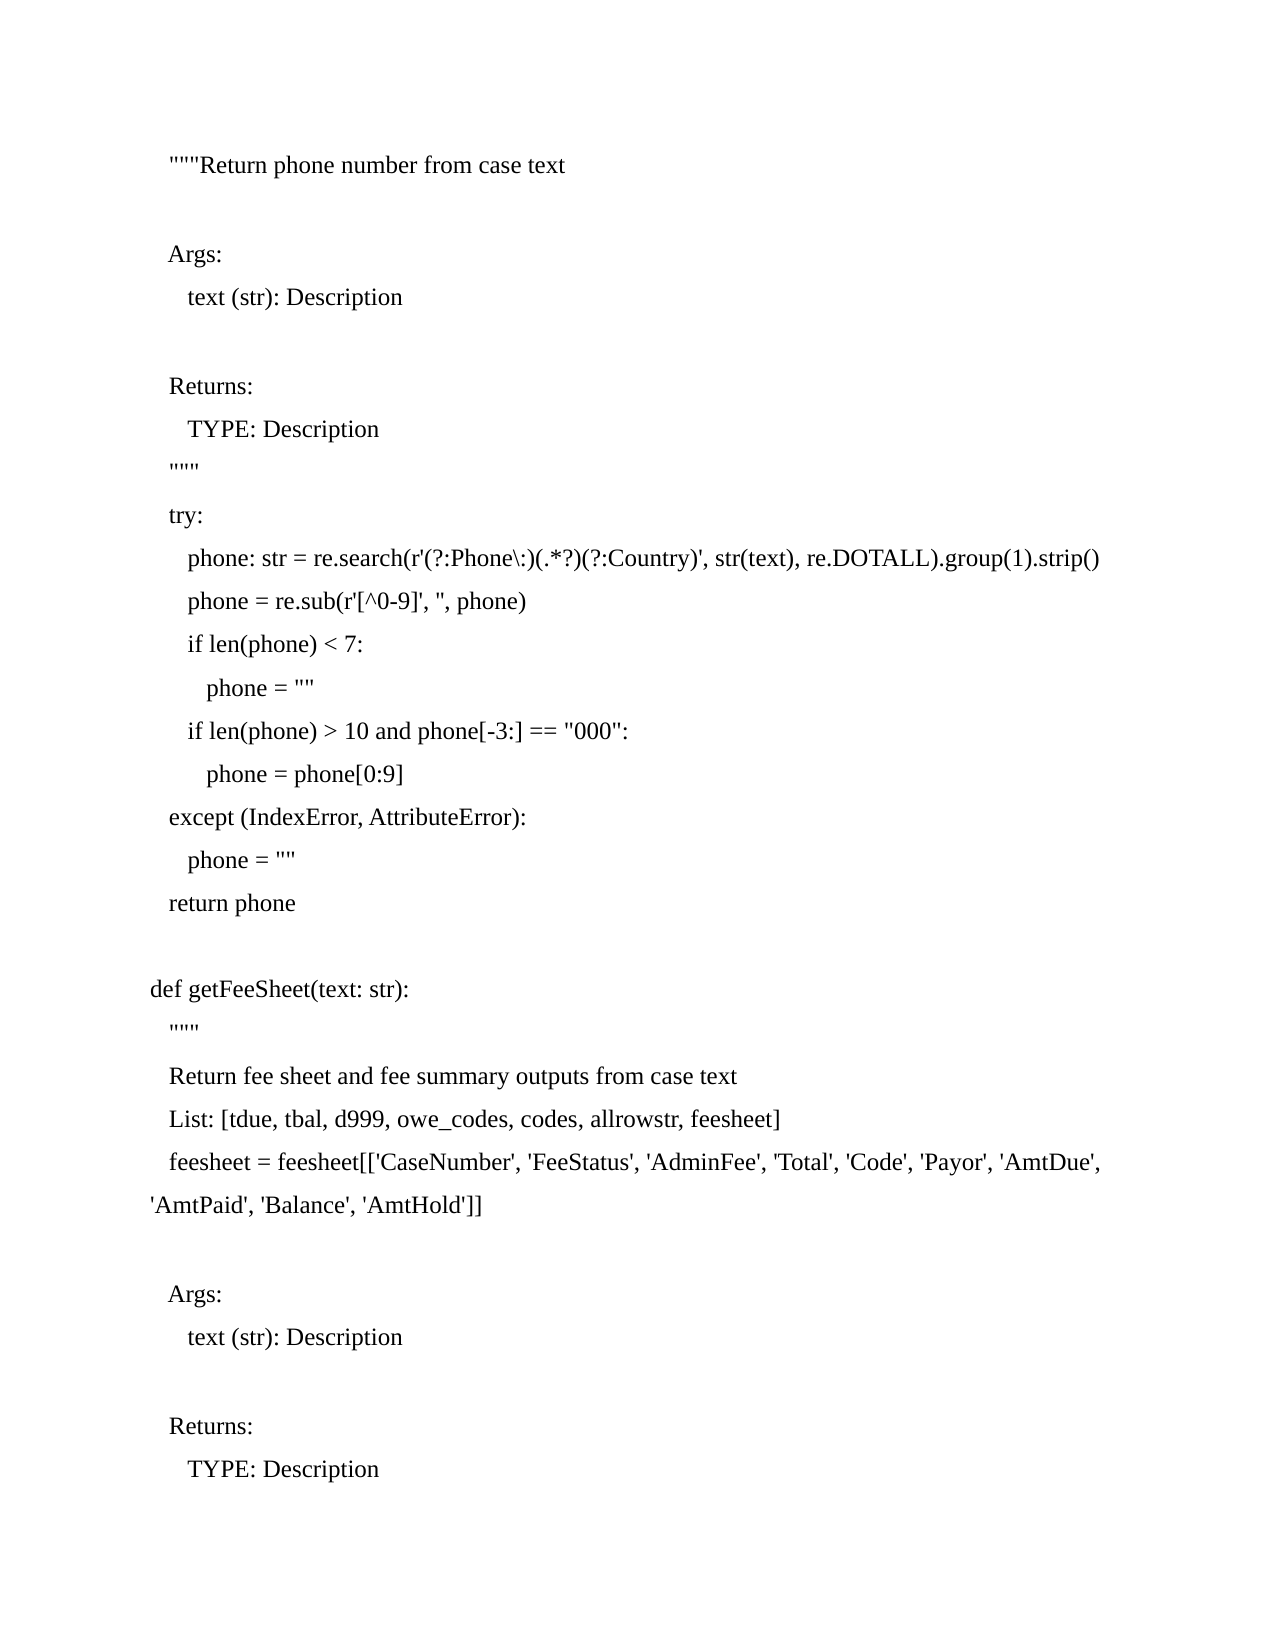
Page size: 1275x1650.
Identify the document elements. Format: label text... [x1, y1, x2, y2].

text phone = "" [150, 845, 1125, 874]
text phone = phone[0:9] [150, 759, 1125, 788]
text text (str): Description [150, 282, 1125, 311]
text phone = "" [150, 673, 1125, 701]
text phone = re.sub(r'[^0-9]', '', phone) [150, 586, 1125, 615]
text except (IndexError, AttributeError): [150, 802, 1125, 831]
text def getFeeSheet(text: str): [150, 974, 1125, 1003]
text if len(phone) < 7: [150, 629, 1125, 658]
text """ [150, 1018, 1125, 1046]
text Return fee sheet and fee summary outputs from case text [150, 1061, 1125, 1089]
text Returns: [150, 1411, 1125, 1440]
text """Return phone number from case text [150, 150, 1125, 179]
text phone: str = re.search(r'(?:Phone\:)(.*?)(?:Country)', str(text), re.DOTALL).group(1).strip() [150, 543, 1125, 572]
text Args: [150, 1279, 1125, 1308]
text List: [tdue, tbal, d999, owe_codes, codes, allrowstr, feesheet] [150, 1104, 1125, 1133]
text TYPE: Description [150, 1454, 1125, 1483]
text try: [150, 500, 1125, 529]
text return phone [150, 888, 1125, 917]
text """ [150, 457, 1125, 486]
text Returns: [150, 371, 1125, 399]
text if len(phone) > 10 and phone[-3:] == "000": [150, 716, 1125, 744]
text TYPE: Description [150, 414, 1125, 443]
text text (str): Description [150, 1322, 1125, 1351]
text feesheet = feesheet[['CaseNumber', 'FeeStatus', 'AdminFee', 'Total', 'Code', 'Payor', 'AmtDue', 'AmtPaid', 'Balance', 'AmtHold']] [150, 1147, 1125, 1219]
text Args: [150, 239, 1125, 268]
